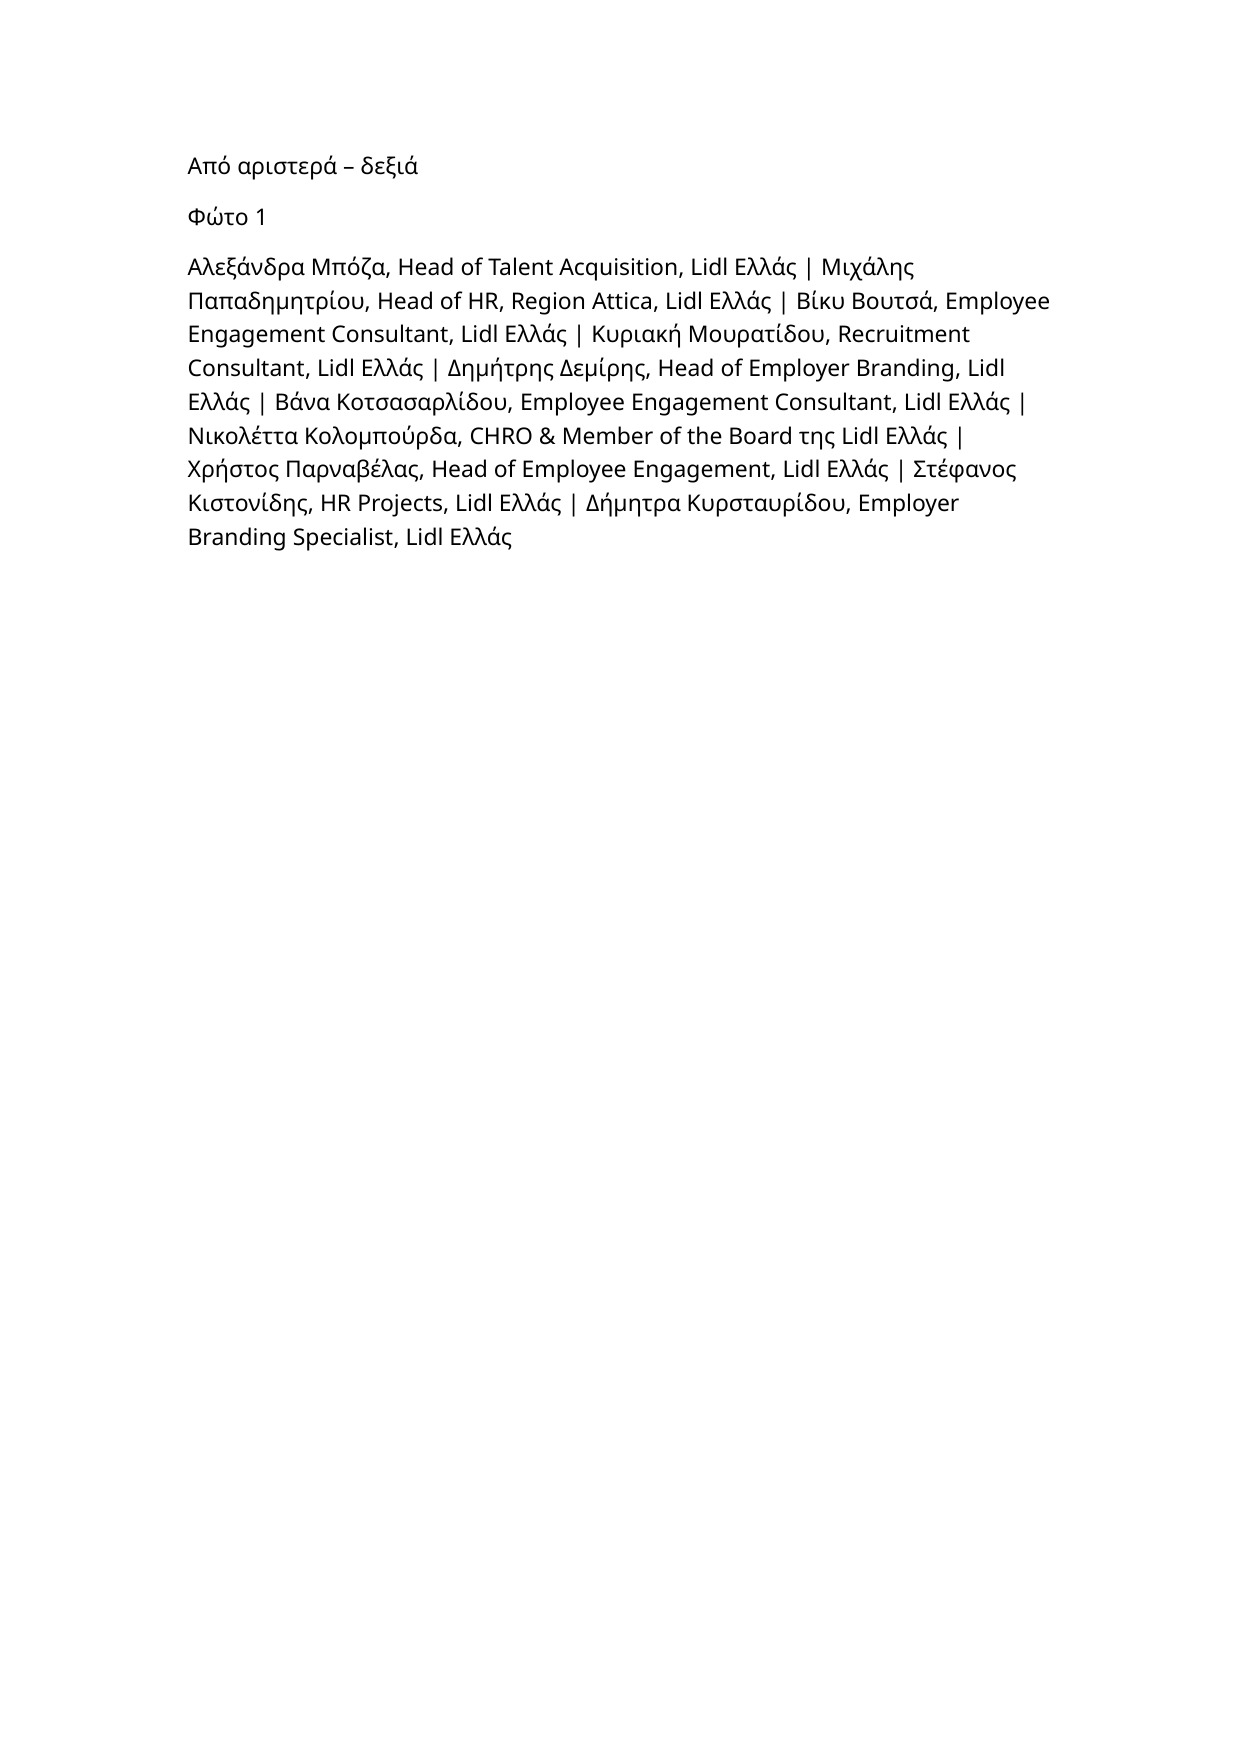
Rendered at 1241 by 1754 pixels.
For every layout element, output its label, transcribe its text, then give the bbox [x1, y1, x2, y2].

text Αλεξάνδρα Μπόζα, Head of Talent Acquisition, Lidl Ελλάς | Μιχάλης Παπαδημητρίου, Head of HR, Region Attica, Lidl Ελλάς | Βίκυ Βουτσά, Employee Engagement Consultant, Lidl Ελλάς | Κυριακή Μουρατίδου, Recruitment Consultant, Lidl Ελλάς | Δημήτρης Δεμίρης, Head of Employer Branding, Lidl Ελλάς | Βάνα Κοτσασαρλίδου, Employee Engagement Consultant, Lidl Ελλάς | Νικολέττα Κολομπούρδα, CHRO & Member of the Board της Lidl Ελλάς | Χρήστος Παρναβέλας, Head of Employee Engagement, Lidl Ελλάς | Στέφανος Κιστονίδης, HR Projects, Lidl Ελλάς | Δήμητρα Κυρσταυρίδου, Employer Branding Specialist, Lidl Ελλάς [187, 251, 1053, 552]
text Φώτο 1 [187, 200, 1053, 232]
text Από αριστερά – δεξιά [187, 150, 1053, 181]
